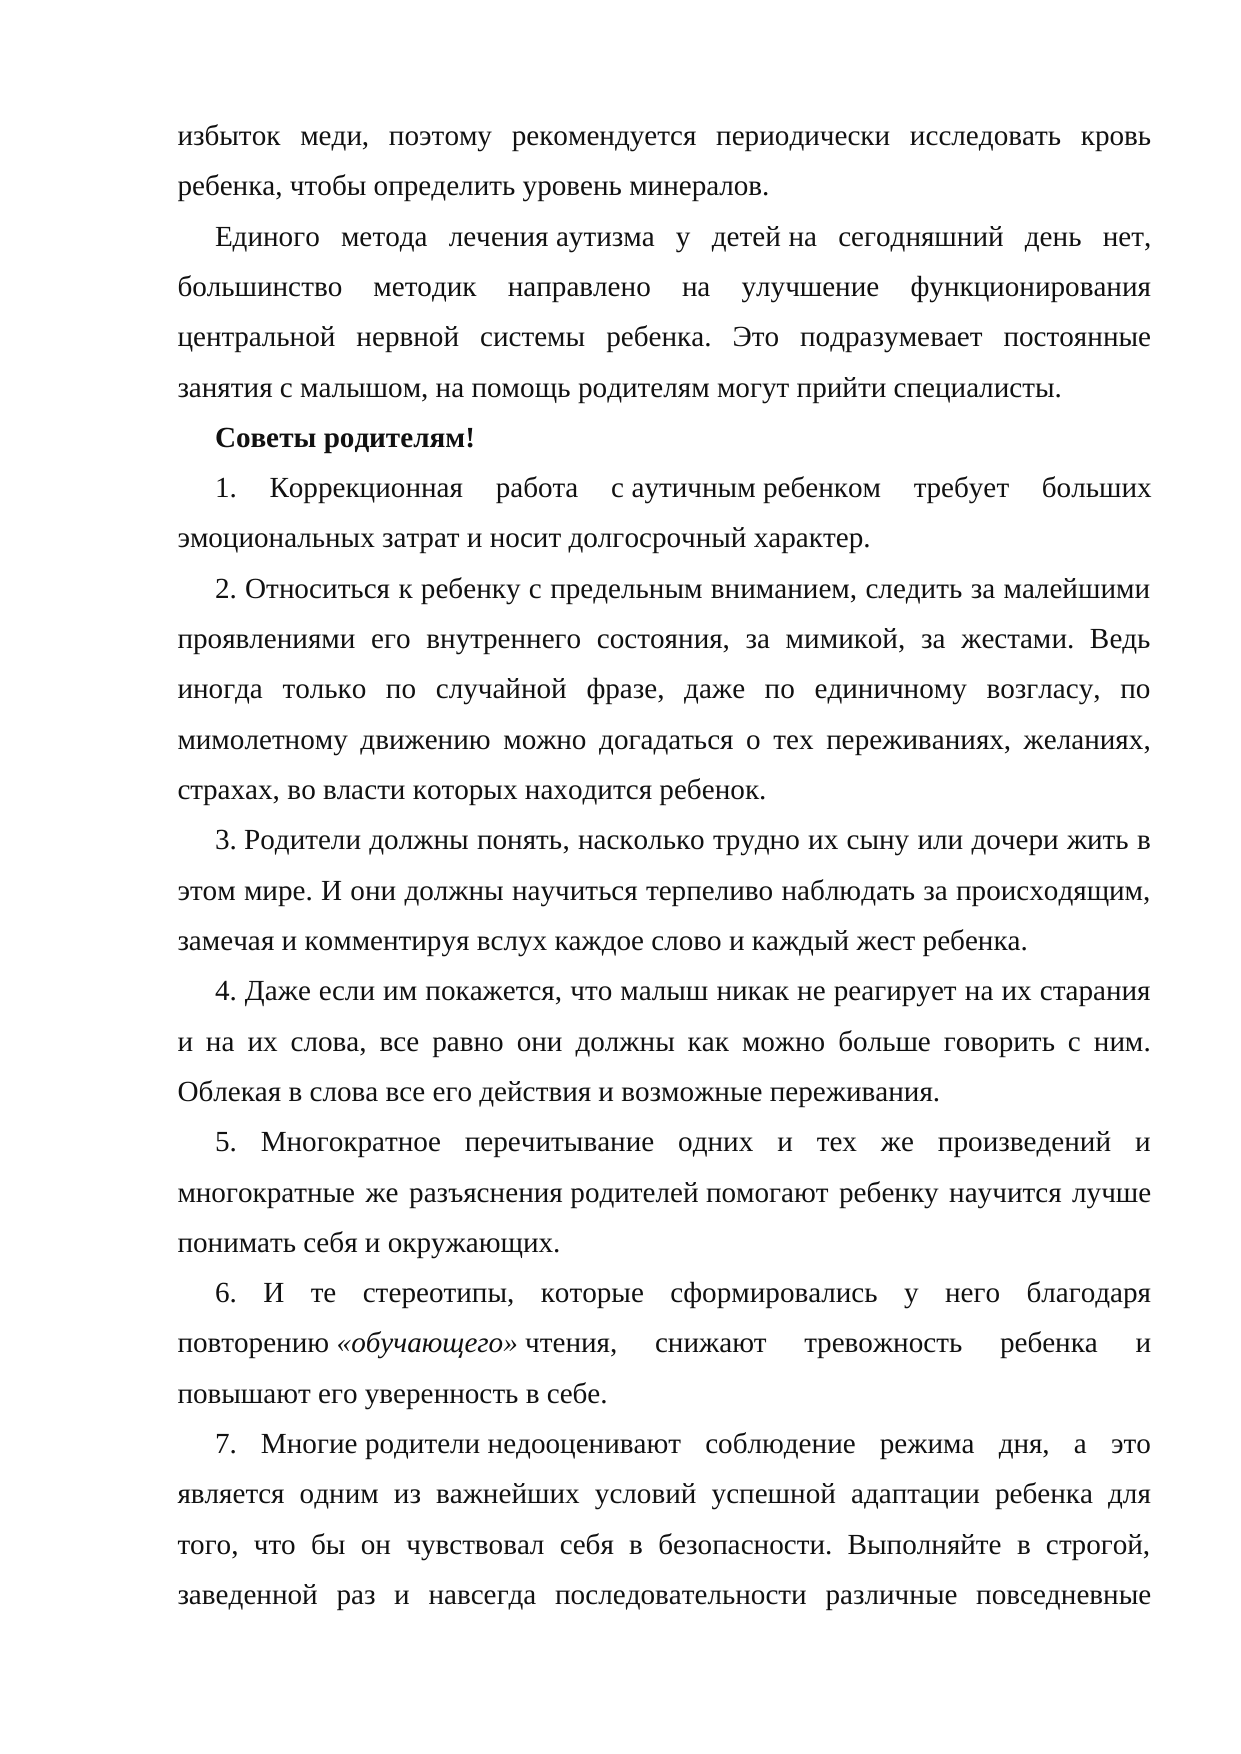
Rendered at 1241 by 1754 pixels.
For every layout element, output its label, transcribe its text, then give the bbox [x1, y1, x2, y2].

text 1. Коррекционная работа с аутичным ребенком требует больших эмоциональных затрат и носит долгосрочный характер. [177, 470, 1152, 554]
text Единого метода лечения аутизма у детей на сегодняшний день нет, большинство методик направлено на улучшение функционирования центральной нервной системы ребенка. Это подразумевает постоянные занятия с малышом, на помощь родителям могут прийти специалисты. [177, 219, 1152, 403]
text 5. Многократное перечитывание одних и тех же произведений и многократные же разъяснения родителей помогают ребенку научится лучше понимать себя и окружающих. [177, 1124, 1152, 1258]
text Советы родителям! [177, 420, 1152, 453]
text 3. Родители должны понять, насколько трудно их сыну или дочери жить в этом мире. И они должны научиться терпеливо наблюдать за происходящим, замечая и комментируя вслух каждое слово и каждый жест ребенка. [177, 822, 1152, 957]
text 6. И те стереотипы, которые сформировались у него благодаря повторению «обучающего» чтения, снижают тревожность ребенка и повышают его уверенность в себе. [177, 1275, 1152, 1409]
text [177, 1426, 1152, 1611]
text 2. Относиться к ребенку с предельным вниманием, следить за малейшими проявлениями его внутреннего состояния, за мимикой, за жестами. Ведь иногда только по случайной фразе, даже по единичному возгласу, по мимолетному движению можно догадаться о тех переживаниях, желаниях, страхах, во власти которых находится ребенок. [177, 571, 1152, 806]
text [177, 118, 1152, 202]
text 4. Даже если им покажется, что малыш никак не реагирует на их старания и на их слова, все равно они должны как можно больше говорить с ним. Облекая в слова все его действия и возможные переживания. [177, 973, 1152, 1108]
